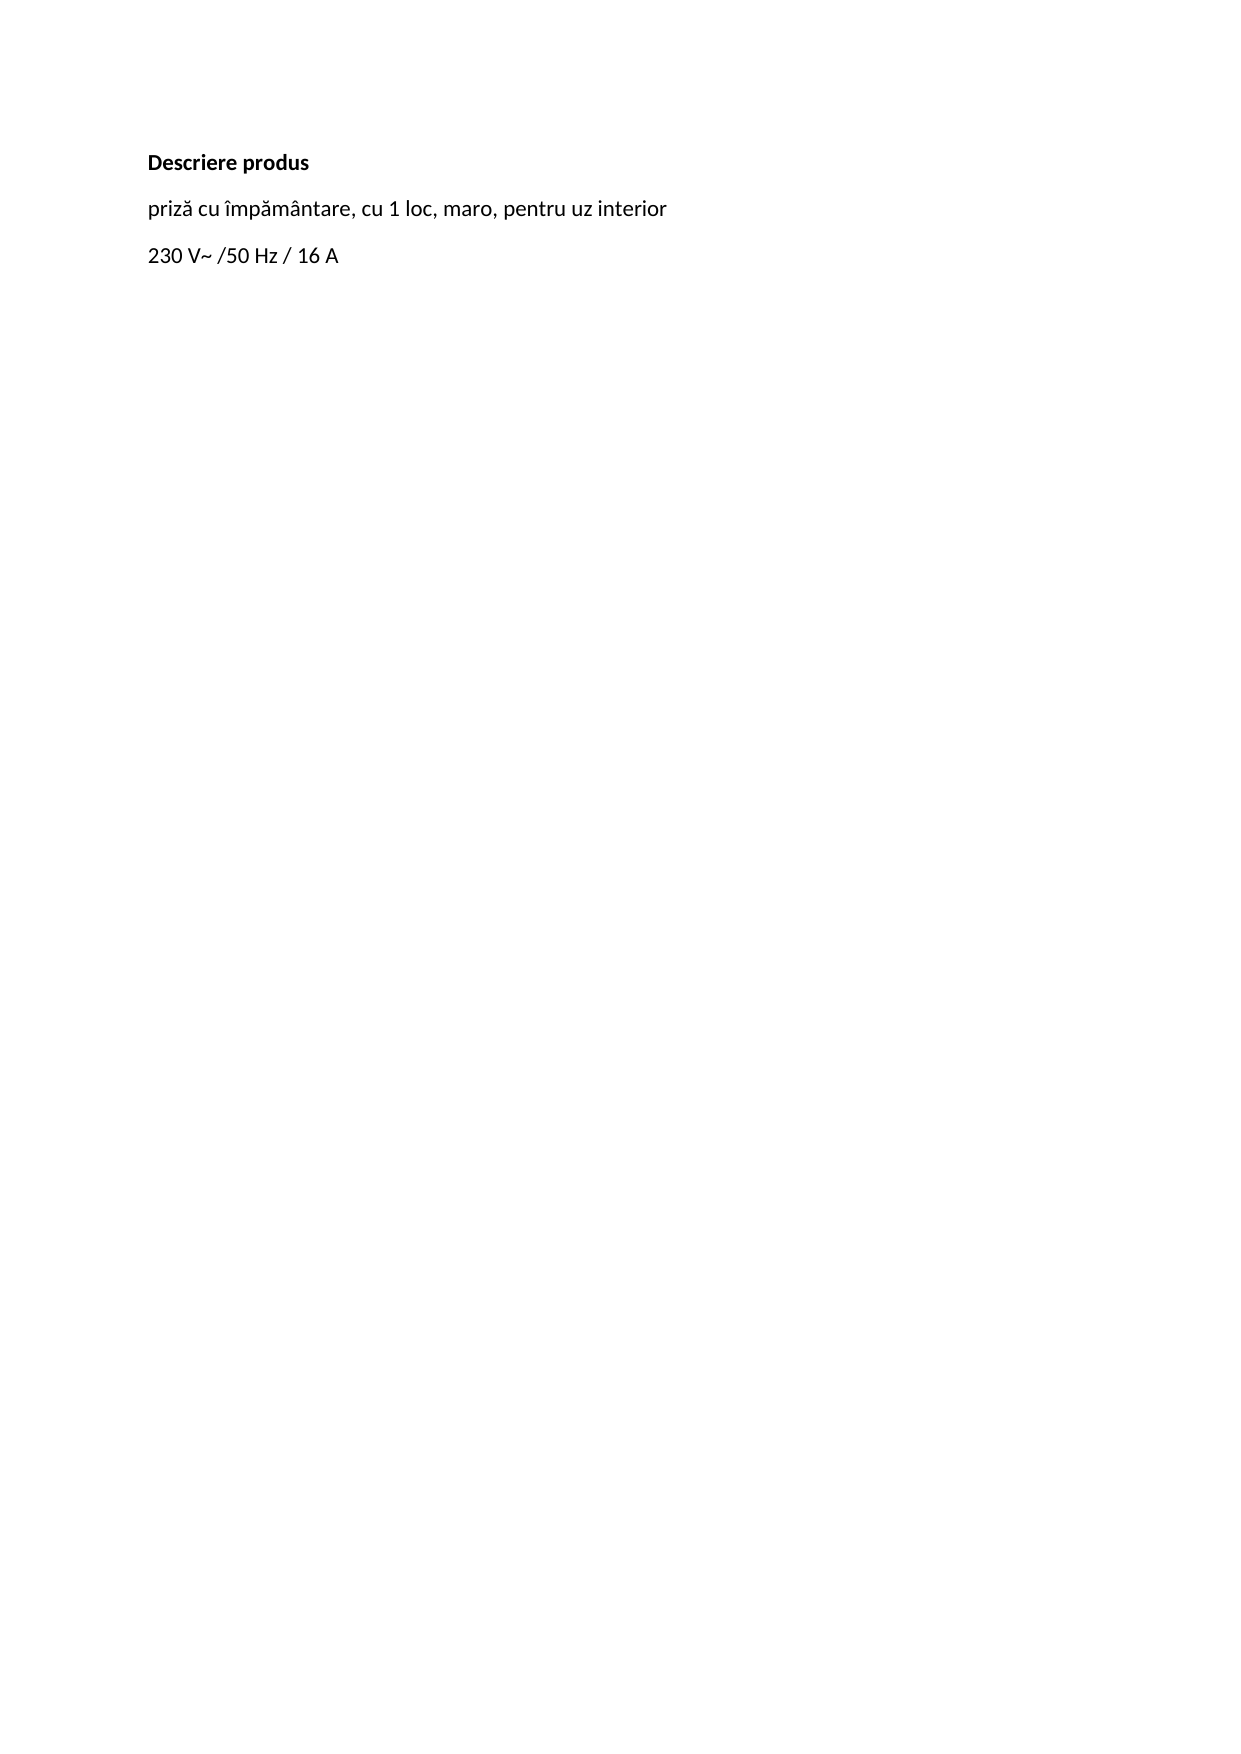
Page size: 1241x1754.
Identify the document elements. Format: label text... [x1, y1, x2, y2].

text 230 V~ /50 Hz / 16 A [148, 241, 1093, 269]
text Descriere produs [148, 148, 1093, 176]
text priză cu împământare, cu 1 loc, maro, pentru uz interior [148, 194, 1093, 222]
